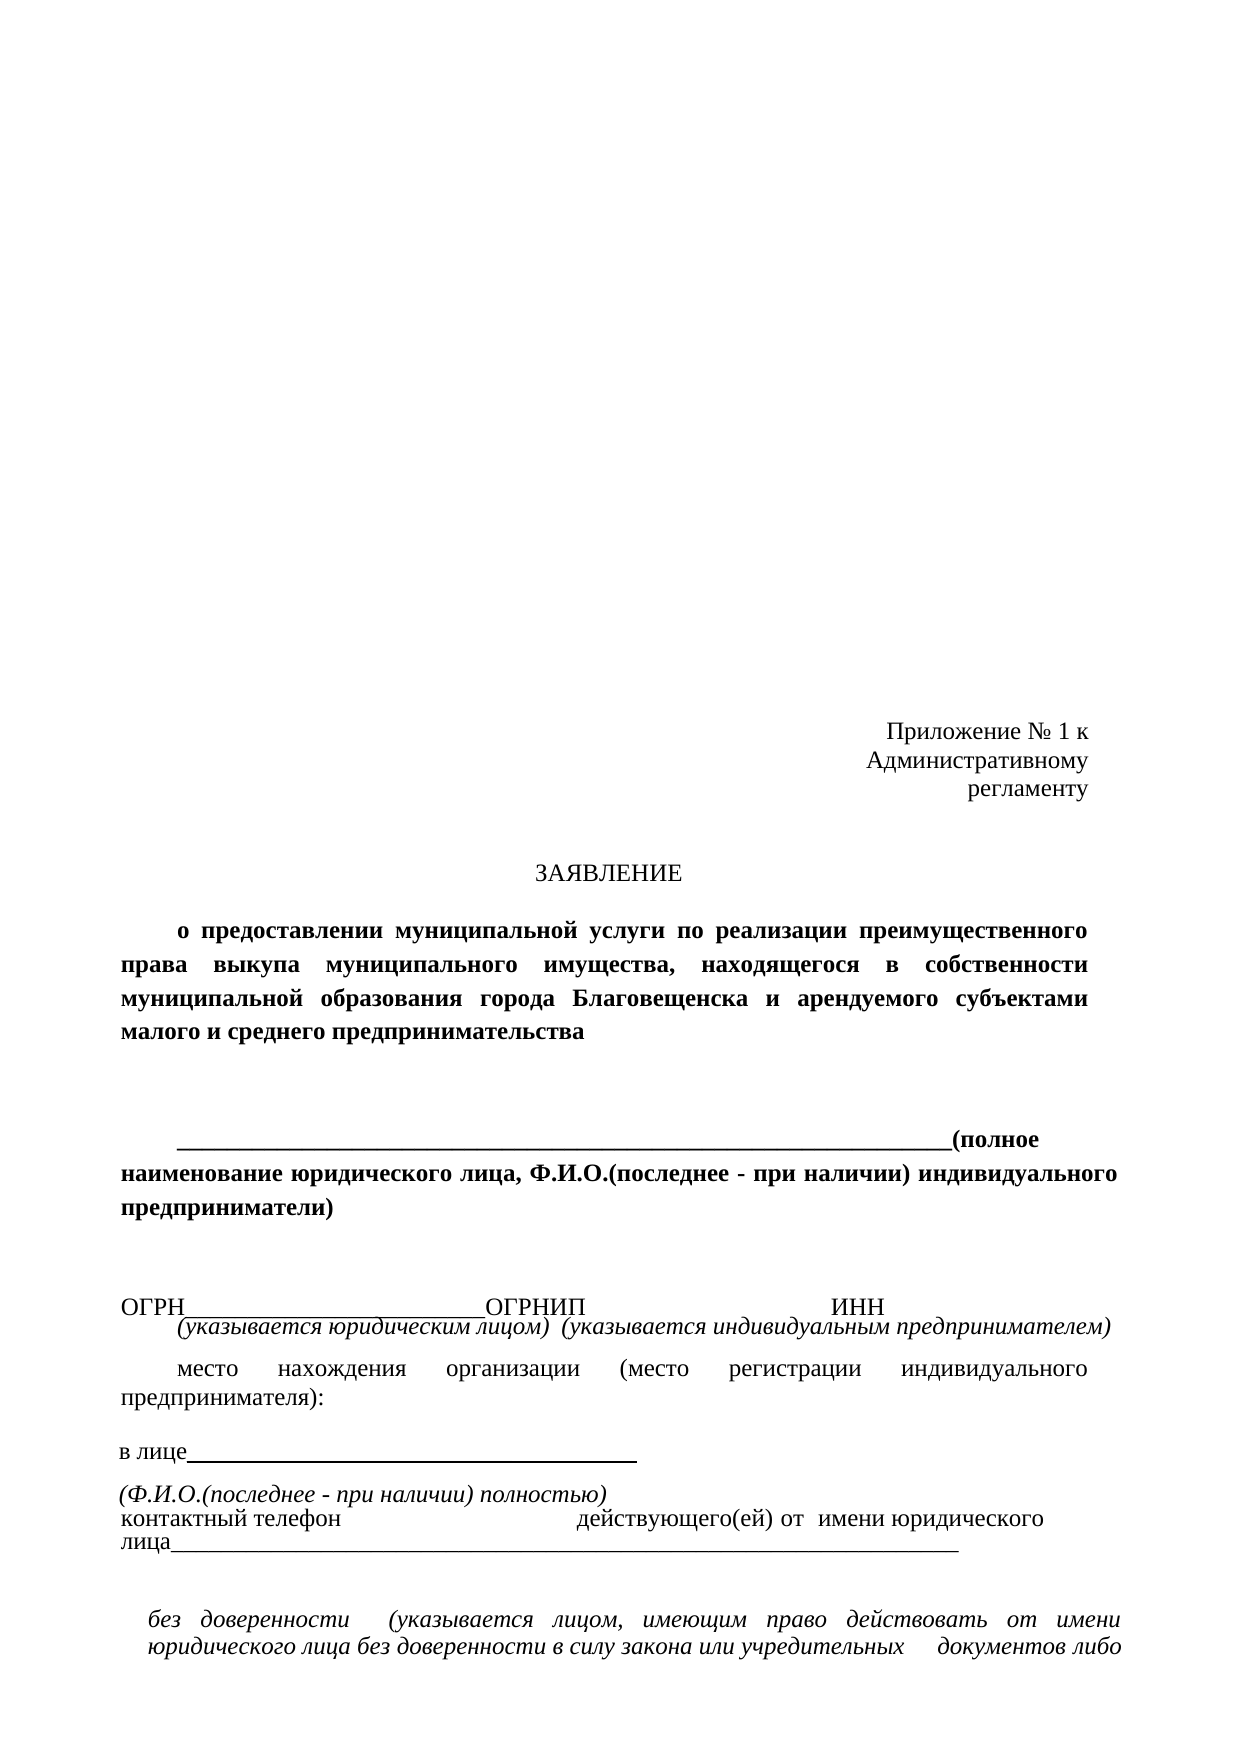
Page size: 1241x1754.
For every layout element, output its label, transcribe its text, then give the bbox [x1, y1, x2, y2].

text (указывается юридическим лицом) (указывается индивидуальным предпринимателем) [564, 1319, 1107, 1338]
text ОГРН________________________ ОГРНИП ИНН [121, 1297, 1122, 1319]
text место нахождения организации (место регистрации индивидуального предпринимателя): [121, 1354, 1088, 1411]
text Приложение № 1 к Административному регламенту [750, 717, 1088, 802]
text контактный телефон действующего(ей) от имени юридического лица_______________________________________________________________ [121, 1508, 1122, 1554]
text (Ф.И.О.(последнее - при наличии) полностью) [600, 1487, 1122, 1506]
text ______________________________________________________________(полное наименование юридического лица, Ф.И.О.(последнее - при наличии) индивидуального предприниматели) [121, 1121, 1118, 1222]
text (указывается юридическим лицом) (указывается индивидуальным предпринимателем) [180, 1319, 546, 1338]
text (Ф.И.О.(последнее - при наличии) полностью) [205, 1487, 470, 1506]
text о предоставлении муниципальной услуги по реализации преимущественного права выкупа муниципального имущества, находящегося в собственности муниципальной образования города Благовещенска и арендуемого субъектами малого и среднего предпринимательства [121, 911, 1088, 1046]
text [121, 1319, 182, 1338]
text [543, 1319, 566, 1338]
text (Ф.И.О.(последнее - при наличии) полностью) [467, 1487, 603, 1506]
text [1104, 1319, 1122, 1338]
text ЗАЯВЛЕНИЕ [118, 863, 1099, 886]
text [148, 1606, 1122, 1660]
text в лице__________________________ [118, 1441, 1122, 1464]
